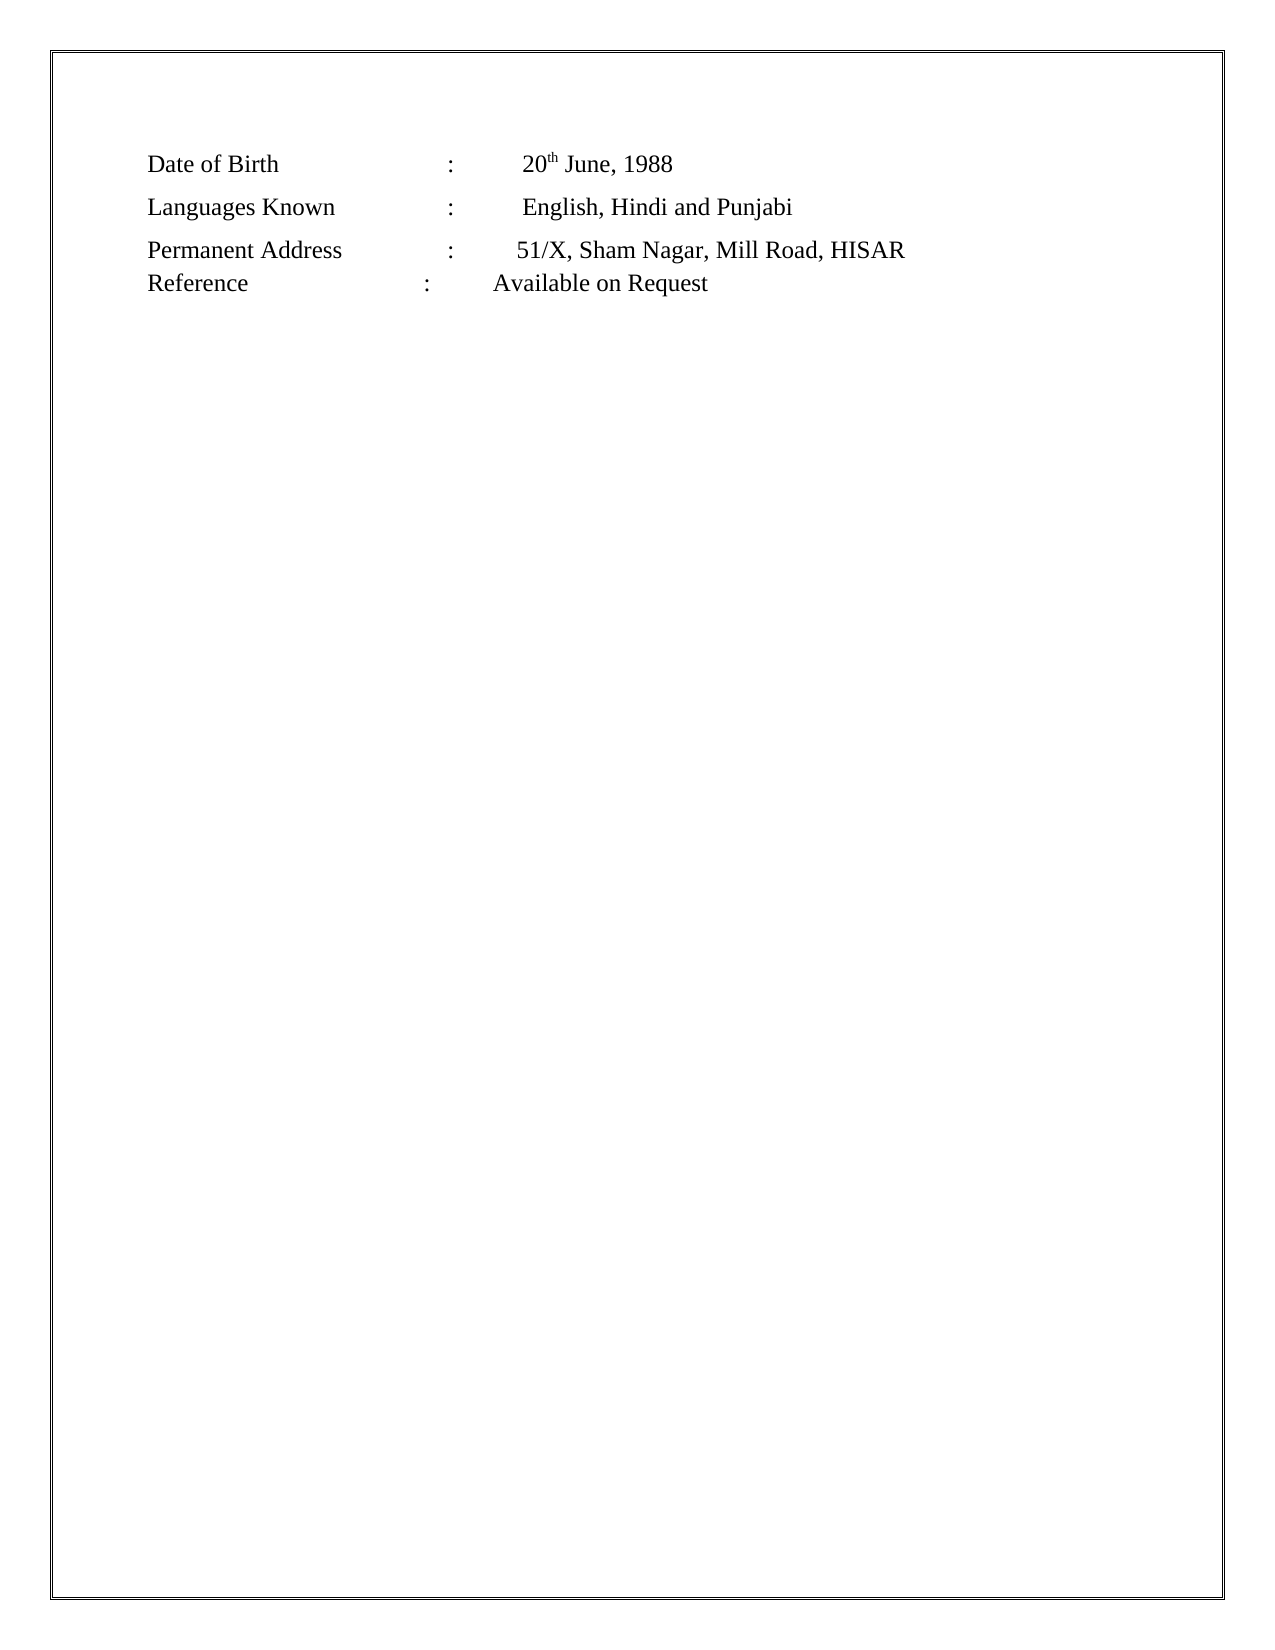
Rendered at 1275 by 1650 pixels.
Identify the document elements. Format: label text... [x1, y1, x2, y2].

text Reference : Available on Request [147, 268, 1137, 297]
text Permanent Address : 51/X, Sham Nagar, Mill Road, HISAR [147, 235, 1137, 264]
text Date of Birth : 20th June, 1988 [147, 149, 1137, 177]
text Languages Known : English, Hindi and Punjabi [147, 192, 1137, 221]
